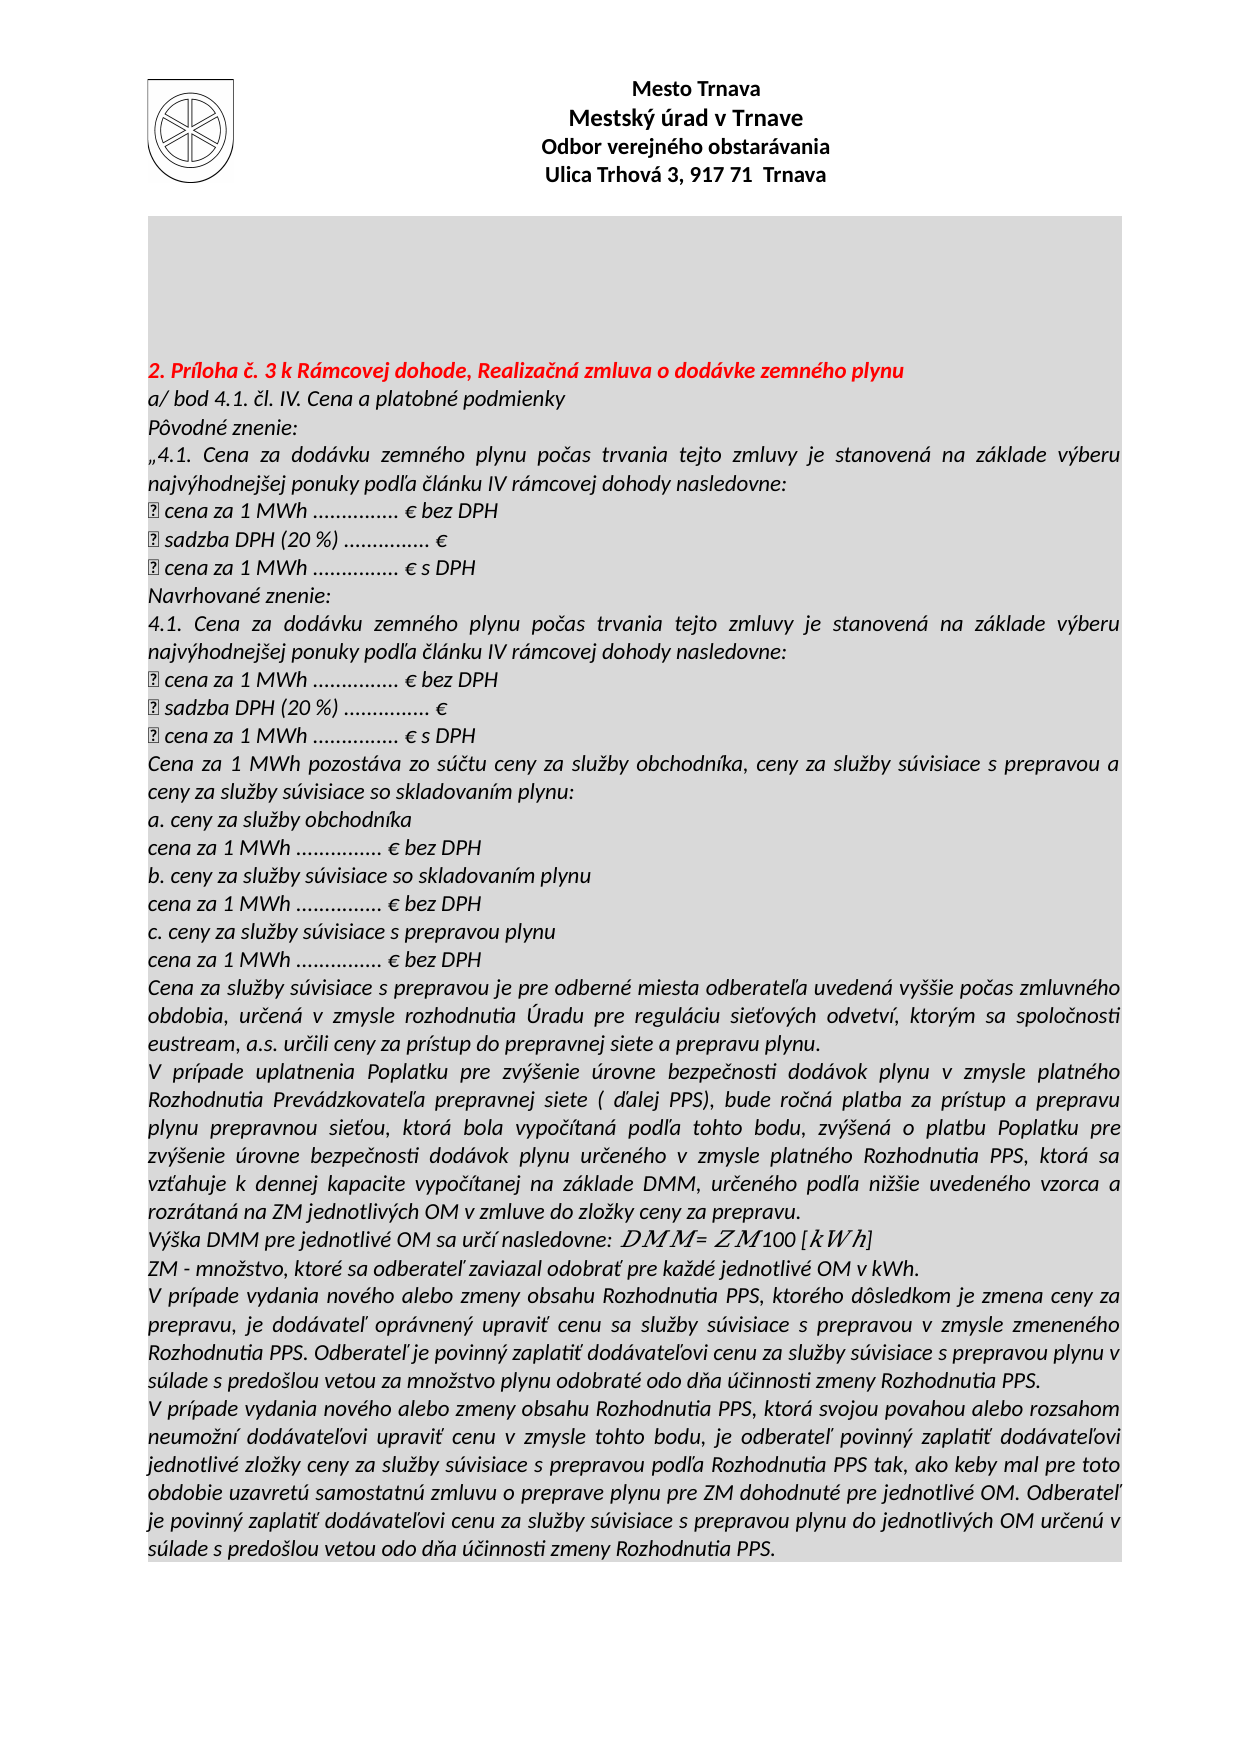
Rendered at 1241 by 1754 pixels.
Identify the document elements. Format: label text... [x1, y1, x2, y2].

text 2. Príloha č. 3 k Rámcovej dohode, Realizačná zmluva o dodávke zemného plynu [148, 357, 1122, 384]
text „4.1. Cena za dodávku zemného plynu počas trvania tejto zmluvy je stanovená na základe výberu najvýhodnejšej ponuky podľa článku IV rámcovej dohody nasledovne: [148, 441, 1122, 497]
text Cena za služby súvisiace s prepravou je pre odberné miesta odberateľa uvedená vyššie počas zmluvného obdobia, určená v zmysle rozhodnutia Úradu pre reguláciu sieťových odvetví, ktorým sa spoločnosti eustream, a.s. určili ceny za prístup do prepravnej siete a prepravu plynu. [148, 973, 1122, 1057]
text V prípade uplatnenia Poplatku pre zvýšenie úrovne bezpečnosti dodávok plynu v zmysle platného Rozhodnutia Prevádzkovateľa prepravnej siete ( ďalej PPS), bude ročná platba za prístup a prepravu plynu prepravnou sieťou, ktorá bola vypočítaná podľa tohto bodu, zvýšená o platbu Poplatku pre zvýšenie úrovne bezpečnosti dodávok plynu určeného v zmysle platného Rozhodnutia PPS, ktorá sa vzťahuje k dennej kapacite vypočítanej na základe DMM, určeného podľa nižšie uvedeného vzorca a rozrátaná na ZM jednotlivých OM v zmluve do zložky ceny za prepravu. [148, 1057, 1122, 1225]
text a. ceny za služby obchodníka [148, 805, 1122, 833]
text  cena za 1 MWh ............... € bez DPH [148, 497, 1122, 525]
text Navrhované znenie: [148, 581, 1122, 609]
text  cena za 1 MWh ............... € bez DPH [148, 665, 1122, 693]
text  sadzba DPH (20 %) ............... € [148, 525, 1122, 553]
text c. ceny za služby súvisiace s prepravou plynu [148, 917, 1122, 945]
text  cena za 1 MWh ............... € s DPH [148, 721, 1122, 749]
text cena za 1 MWh ............... € bez DPH [148, 889, 1122, 917]
text a/ bod 4.1. čl. IV. Cena a platobné podmienky [148, 384, 1122, 413]
text b. ceny za služby súvisiace so skladovaním plynu [148, 861, 1122, 889]
text V prípade vydania nového alebo zmeny obsahu Rozhodnutia PPS, ktorá svojou povahou alebo rozsahom neumožní dodávateľovi upraviť cenu v zmysle tohto bodu, je odberateľ povinný zaplatiť dodávateľovi jednotlivé zložky ceny za služby súvisiace s prepravou podľa Rozhodnutia PPS tak, ako keby mal pre toto obdobie uzavretú samostatnú zmluvu o preprave plynu pre ZM dohodnuté pre jednotlivé OM. Odberateľ je povinný zaplatiť dodávateľovi cenu za služby súvisiace s prepravou plynu do jednotlivých OM určenú v súlade s predošlou vetou odo dňa účinnosti zmeny Rozhodnutia PPS. [148, 1394, 1122, 1562]
text Cena za 1 MWh pozostáva zo súčtu ceny za služby obchodníka, ceny za služby súvisiace s prepravou a ceny za služby súvisiace so skladovaním plynu: [148, 749, 1122, 805]
text  cena za 1 MWh ............... € s DPH [148, 553, 1122, 581]
text Výška DMM pre jednotlivé OM sa určí nasledovne: 𝐷𝑀𝑀= 𝑍𝑀100 [𝑘𝑊ℎ] [148, 1225, 1122, 1254]
text cena za 1 MWh ............... € bez DPH [148, 945, 1122, 973]
text Pôvodné znenie: [148, 413, 1122, 441]
text ZM - množstvo, ktoré sa odberateľ zaviazal odobrať pre každé jednotlivé OM v kWh. [148, 1254, 1122, 1282]
text  sadzba DPH (20 %) ............... € [148, 693, 1122, 721]
picture [147, 79, 234, 183]
text 4.1. Cena za dodávku zemného plynu počas trvania tejto zmluvy je stanovená na základe výberu najvýhodnejšej ponuky podľa článku IV rámcovej dohody nasledovne: [148, 609, 1122, 665]
text V prípade vydania nového alebo zmeny obsahu Rozhodnutia PPS, ktorého dôsledkom je zmena ceny za prepravu, je dodávateľ oprávnený upraviť cenu sa služby súvisiace s prepravou v zmysle zmeneného Rozhodnutia PPS. Odberateľ je povinný zaplatiť dodávateľovi cenu za služby súvisiace s prepravou plynu v súlade s predošlou vetou za množstvo plynu odobraté odo dňa účinnosti zmeny Rozhodnutia PPS. [148, 1282, 1122, 1394]
text cena za 1 MWh ............... € bez DPH [148, 833, 1122, 861]
